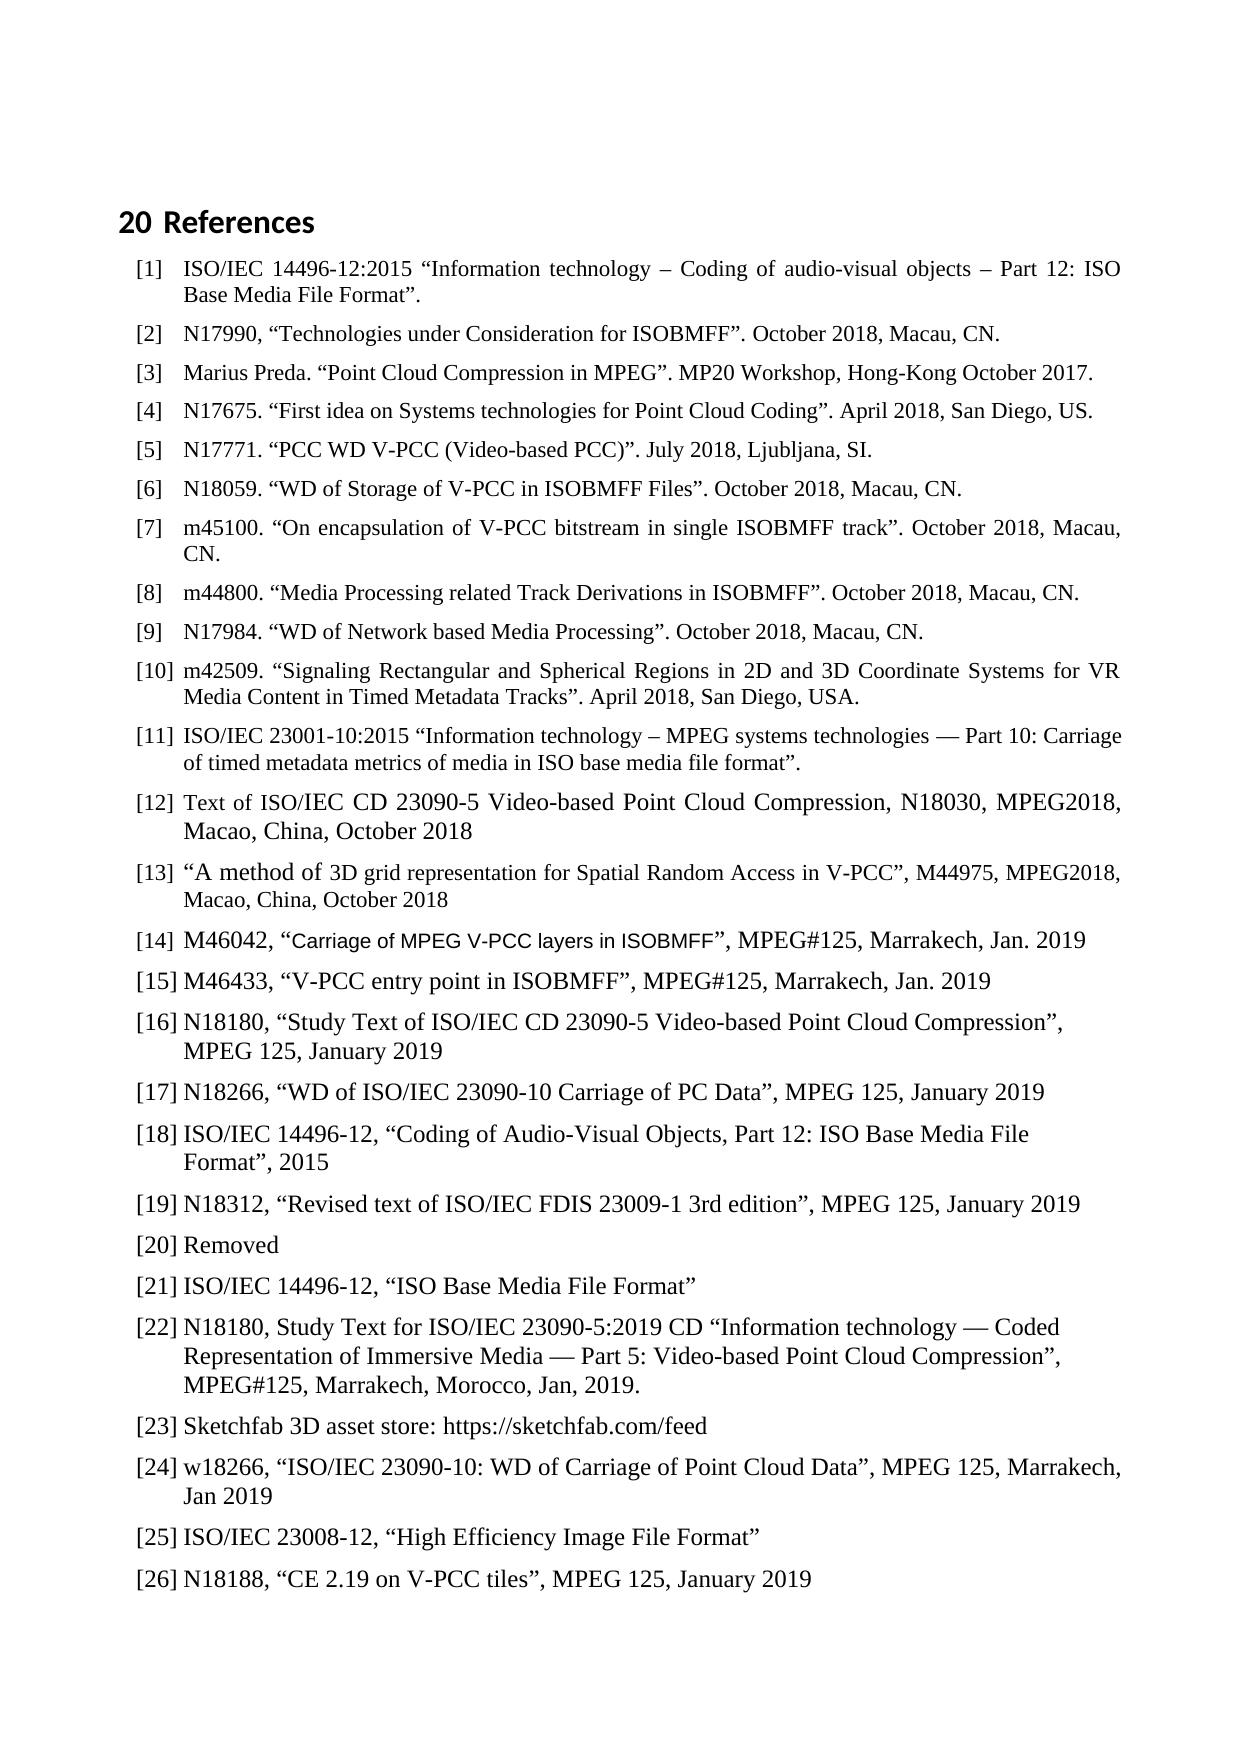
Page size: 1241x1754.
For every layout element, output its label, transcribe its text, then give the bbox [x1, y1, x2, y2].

text M46042, “Carriage of MPEG V-PCC layers in ISOBMFF”, MPEG#125, Marrakech, Jan. 2019 [136, 925, 1122, 954]
text N18180, “Study Text of ISO/IEC CD 23090-5 Video-based Point Cloud Compression”, MPEG 125, January 2019 [136, 1007, 1122, 1065]
text Text of ISO/IEC CD 23090-5 Video-based Point Cloud Compression, N18030, MPEG2018, Macao, China, October 2018 [136, 787, 1122, 845]
text ISO/IEC 14496-12, “ISO Base Media File Format” [136, 1271, 1122, 1300]
text N18059. “WD of Storage of V-PCC in ISOBMFF Files”. October 2018, Macau, CN. [136, 475, 1122, 502]
text m45100. “On encapsulation of V-PCC bitstream in single ISOBMFF track”. October 2018, Macau, CN. [136, 514, 1122, 567]
text ISO/IEC 14496-12, “Coding of Audio-Visual Objects, Part 12: ISO Base Media File Format”, 2015 [136, 1119, 1122, 1176]
text N17990, “Technologies under Consideration for ISOBMFF”. October 2018, Macau, CN. [136, 320, 1122, 346]
text ISO/IEC 23001-10:2015 “Information technology – MPEG systems technologies — Part 10: Carriage of timed metadata metrics of media in ISO base media file format”. [136, 722, 1122, 775]
text Sketchfab 3D asset store: https://sketchfab.com/feed [136, 1411, 1122, 1440]
subtitle References [118, 201, 1122, 242]
text N18266, “WD of ISO/IEC 23090-10 Carriage of PC Data”, MPEG 125, January 2019 [136, 1077, 1122, 1106]
text N17675. “First idea on Systems technologies for Point Cloud Coding”. April 2018, San Diego, US. [136, 397, 1122, 424]
text N18180, Study Text for ISO/IEC 23090-5:2019 CD “Information technology — Coded Representation of Immersive Media — Part 5: Video-based Point Cloud Compression”, MPEG#125, Marrakech, Morocco, Jan, 2019. [136, 1312, 1122, 1399]
text M46433, “V-PCC entry point in ISOBMFF”, MPEG#125, Marrakech, Jan. 2019 [136, 966, 1122, 995]
text ISO/IEC 14496-12:2015 “Information technology – Coding of audio-visual objects – Part 12: ISO Base Media File Format”. [136, 254, 1122, 307]
text N17771. “PCC WD V-PCC (Video-based PCC)”. July 2018, Ljubljana, SI. [136, 436, 1122, 463]
text N17984. “WD of Network based Media Processing”. October 2018, Macau, CN. [136, 618, 1122, 644]
text w18266, “ISO/IEC 23090-10: WD of Carriage of Point Cloud Data”, MPEG 125, Marrakech, Jan 2019 [136, 1452, 1122, 1510]
text N18312, “Revised text of ISO/IEC FDIS 23009-1 3rd edition”, MPEG 125, January 2019 [136, 1189, 1122, 1217]
text “A method of 3D grid representation for Spatial Random Access in V-PCC”, M44975, MPEG2018, Macao, China, October 2018 [136, 857, 1122, 912]
text N18188, “CE 2.19 on V-PCC tiles”, MPEG 125, January 2019 [136, 1564, 1122, 1592]
text Marius Preda. “Point Cloud Compression in MPEG”. MP20 Workshop, Hong-Kong October 2017. [136, 359, 1122, 385]
text m42509. “Signaling Rectangular and Spherical Regions in 2D and 3D Coordinate Systems for VR Media Content in Timed Metadata Tracks”. April 2018, San Diego, USA. [136, 657, 1122, 710]
text Removed [136, 1230, 1122, 1259]
text m44800. “Media Processing related Track Derivations in ISOBMFF”. October 2018, Macau, CN. [136, 579, 1122, 606]
text ISO/IEC 23008-12, “High Efficiency Image File Format” [136, 1522, 1122, 1551]
